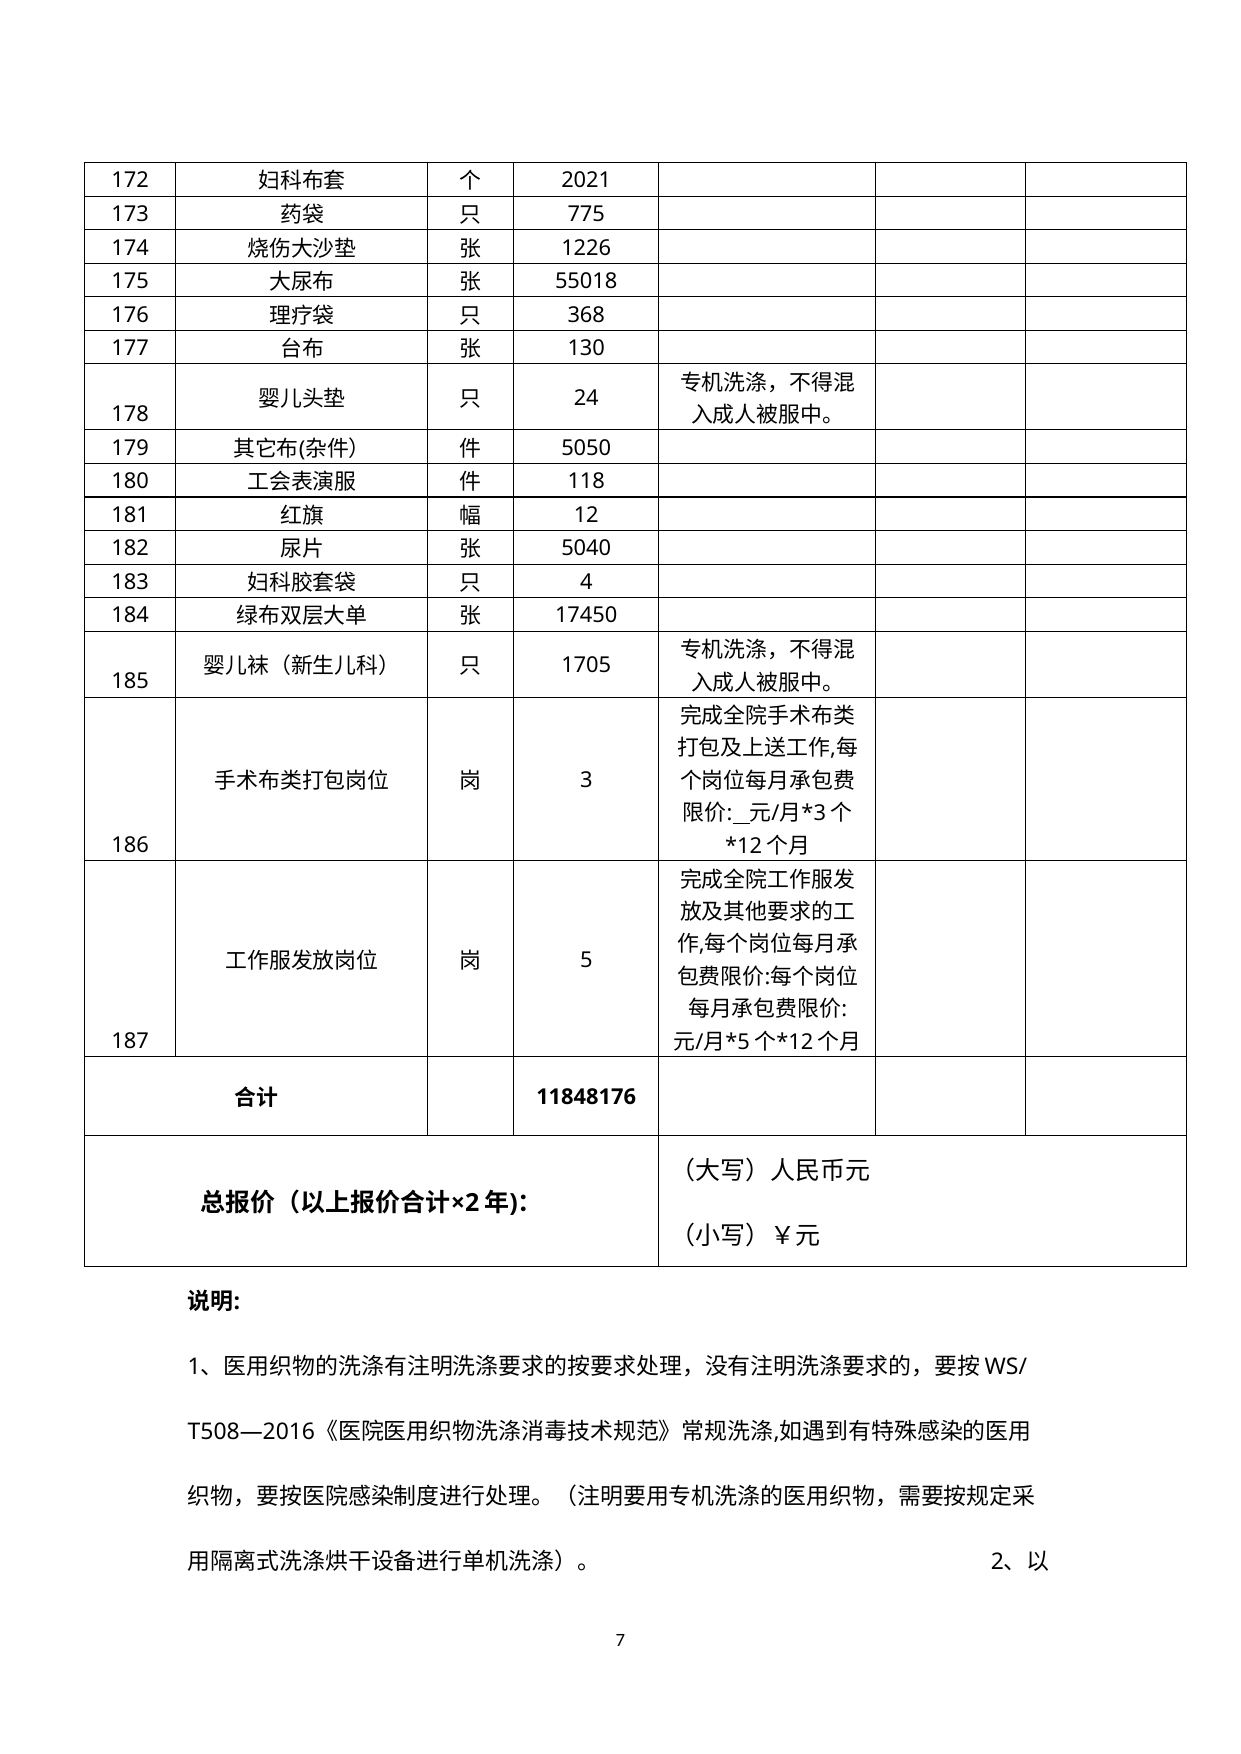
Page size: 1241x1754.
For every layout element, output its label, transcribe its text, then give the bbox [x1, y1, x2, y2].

table_cell 药袋 [176, 197, 427, 229]
table_cell [659, 464, 875, 496]
table_cell [1026, 464, 1186, 496]
table_cell 174 [85, 230, 175, 263]
table_cell [1026, 297, 1186, 330]
table_cell [876, 565, 1025, 597]
table_cell [659, 264, 875, 296]
table_cell [876, 531, 1025, 563]
table_cell 只 [428, 632, 513, 697]
table_cell 烧伤大沙垫 [176, 230, 427, 263]
text 说明: [187, 1267, 1053, 1332]
table_cell 合计 [85, 1057, 427, 1135]
table_cell 182 [85, 531, 175, 563]
table_cell [1026, 498, 1186, 530]
table_cell [876, 297, 1025, 330]
table_cell 187 [85, 861, 175, 1056]
table_cell 张 [428, 531, 513, 563]
table_cell [659, 230, 875, 263]
table_cell [876, 264, 1025, 296]
table_cell [876, 498, 1025, 530]
table_cell [876, 197, 1025, 229]
table_cell [659, 598, 875, 631]
table_cell [659, 498, 875, 530]
table_cell 175 [85, 264, 175, 296]
table_cell [1026, 1057, 1186, 1135]
table_cell 5 [514, 861, 658, 1056]
table_cell 5050 [514, 430, 658, 463]
table_cell 工作服发放岗位 [176, 861, 427, 1056]
table_cell [1026, 565, 1186, 597]
table_cell 12 [514, 498, 658, 530]
table_cell 1705 [514, 632, 658, 697]
table_cell 只 [428, 297, 513, 330]
table_cell 178 [85, 364, 175, 429]
table_cell 183 [85, 565, 175, 597]
table_cell [1026, 264, 1186, 296]
table_cell [876, 430, 1025, 463]
table_cell 184 [85, 598, 175, 631]
table_cell 181 [85, 498, 175, 530]
table_cell 红旗 [176, 498, 427, 530]
table_cell 186 [85, 698, 175, 860]
table_cell 130 [514, 331, 658, 363]
table_cell 张 [428, 264, 513, 296]
table_cell 176 [85, 297, 175, 330]
table_cell [876, 698, 1025, 860]
table_cell 173 [85, 197, 175, 229]
table_cell [1026, 430, 1186, 463]
table_cell 775 [514, 197, 658, 229]
table_cell [659, 331, 875, 363]
table_cell 172 [85, 163, 175, 196]
table_cell 张 [428, 598, 513, 631]
table_cell 妇科胶套袋 [176, 565, 427, 597]
table_cell 177 [85, 331, 175, 363]
table_cell [876, 163, 1025, 196]
table_cell [876, 464, 1025, 496]
table_cell [1026, 364, 1186, 429]
table_cell 5040 [514, 531, 658, 563]
table_cell 张 [428, 331, 513, 363]
table_cell 岗 [428, 698, 513, 860]
table_cell 专机洗涤，不得混入成人被服中。 [659, 364, 875, 429]
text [187, 1332, 1053, 1592]
table_cell 绿布双层大单 [176, 598, 427, 631]
table_cell 张 [428, 230, 513, 263]
table_cell [659, 430, 875, 463]
table_cell 尿片 [176, 531, 427, 563]
table_cell [876, 364, 1025, 429]
table_cell [876, 861, 1025, 1056]
table_cell 24 [514, 364, 658, 429]
table_cell （大写）人民币元 （小写）￥元 [659, 1136, 1186, 1266]
table_cell 368 [514, 297, 658, 330]
table_cell [1026, 861, 1186, 1056]
table_cell 大尿布 [176, 264, 427, 296]
table_cell 个 [428, 163, 513, 196]
table_cell 11848176 [514, 1057, 658, 1135]
table_cell 只 [428, 565, 513, 597]
table_cell 1226 [514, 230, 658, 263]
table_cell 完成全院工作服发放及其他要求的工作,每个岗位每月承包费限价:每个岗位每月承包费限价: 元/月*5个*12个月 [659, 861, 875, 1056]
table_cell 完成全院手术布类打包及上送工作,每个岗位每月承包费限价: 元/月*3个*12个月 [659, 698, 875, 860]
table_cell [1026, 632, 1186, 697]
table_cell 只 [428, 197, 513, 229]
table_cell 妇科布套 [176, 163, 427, 196]
table_cell 179 [85, 430, 175, 463]
table_cell [1026, 598, 1186, 631]
table_cell 件 [428, 464, 513, 496]
table_cell [1026, 163, 1186, 196]
table_cell 专机洗涤，不得混入成人被服中。 [659, 632, 875, 697]
table_cell [659, 531, 875, 563]
table_cell [1026, 197, 1186, 229]
table_cell 4 [514, 565, 658, 597]
table_cell 幅 [428, 498, 513, 530]
table_cell 118 [514, 464, 658, 496]
table_cell 婴儿头垫 [176, 364, 427, 429]
table_cell 件 [428, 430, 513, 463]
table_cell [876, 598, 1025, 631]
table_cell 2021 [514, 163, 658, 196]
table_cell [1026, 331, 1186, 363]
table_cell 工会表演服 [176, 464, 427, 496]
table_cell [659, 1057, 875, 1135]
table_cell [659, 565, 875, 597]
table_cell [876, 1057, 1025, 1135]
table_cell [1026, 531, 1186, 563]
table_cell 185 [85, 632, 175, 697]
table_cell 岗 [428, 861, 513, 1056]
table_cell [876, 331, 1025, 363]
table_cell 其它布(杂件） [176, 430, 427, 463]
table_cell 手术布类打包岗位 [176, 698, 427, 860]
table_cell 17450 [514, 598, 658, 631]
table_cell [659, 163, 875, 196]
table_cell 55018 [514, 264, 658, 296]
table_cell [1026, 230, 1186, 263]
table_cell 3 [514, 698, 658, 860]
table_cell 总报价（以上报价合计×2年)： [85, 1136, 658, 1266]
table_cell [428, 1057, 513, 1135]
table_cell [659, 297, 875, 330]
table_cell 只 [428, 364, 513, 429]
table_cell [876, 632, 1025, 697]
table_cell 婴儿袜（新生儿科） [176, 632, 427, 697]
table_cell 理疗袋 [176, 297, 427, 330]
table_cell 台布 [176, 331, 427, 363]
table_cell 180 [85, 464, 175, 496]
table_cell [1026, 698, 1186, 860]
table_cell [659, 197, 875, 229]
table_cell [876, 230, 1025, 263]
